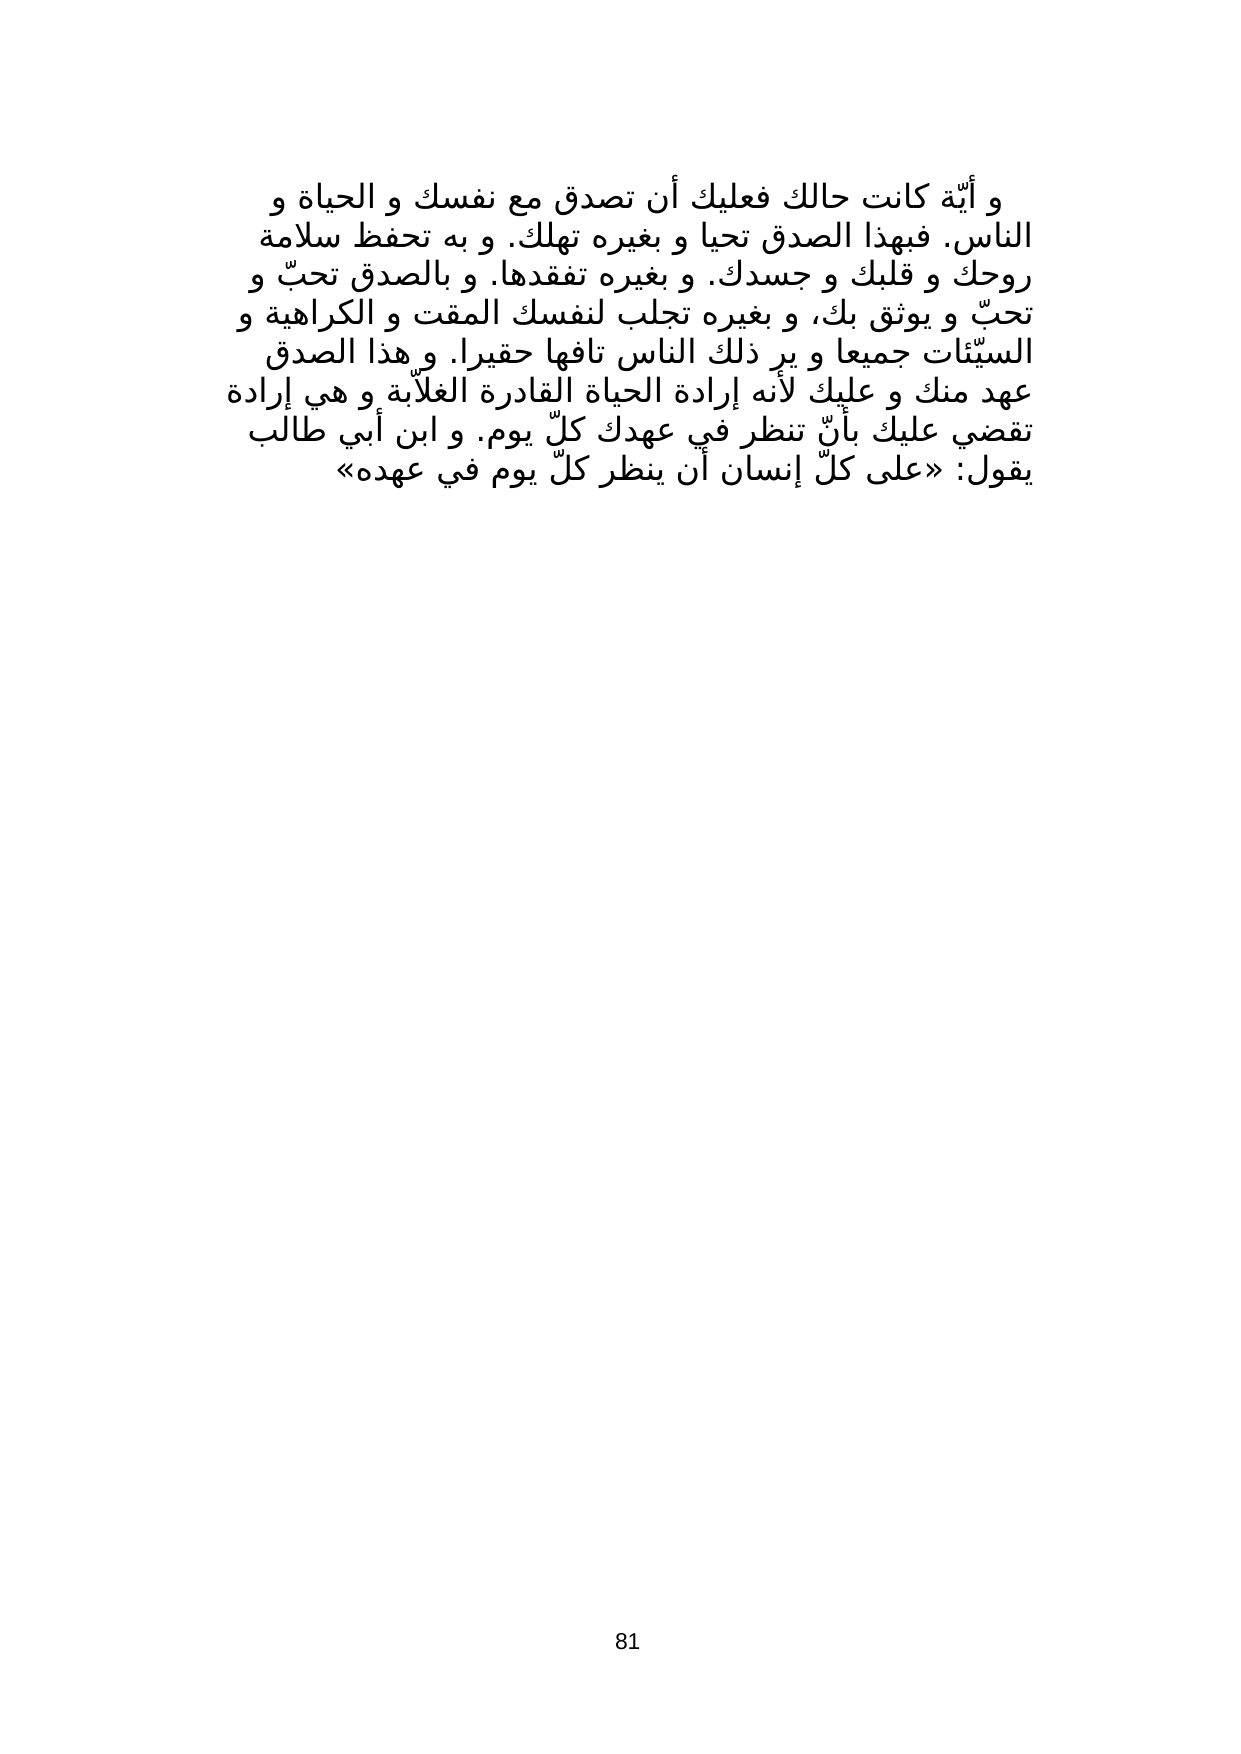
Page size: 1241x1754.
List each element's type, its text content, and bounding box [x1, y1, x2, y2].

text و أيّة كانت حالك فعليك أن تصدق مع نفسك و الحياة و الناس. فبهذا الصدق تحيا و بغيره تهلك. و به تحفظ سلامة روحك و قلبك و جسدك. و بغيره تفقدها. و بالصدق تحبّ و تحبّ و يوثق بك، و بغيره تجلب لنفسك المقت و الكراهية و السيّئات جميعا و ير ذلك الناس تافها حقيرا. و هذا الصدق عهد منك و عليك لأنه إرادة الحياة القادرة الغلاّبة و هي إرادة تقضي عليك بأنّ تنظر في عهدك كلّ يوم. و ابن أبي طالب يقول: «على كلّ إنسان أن ينظر كلّ يوم في عهده» [222, 177, 1033, 488]
